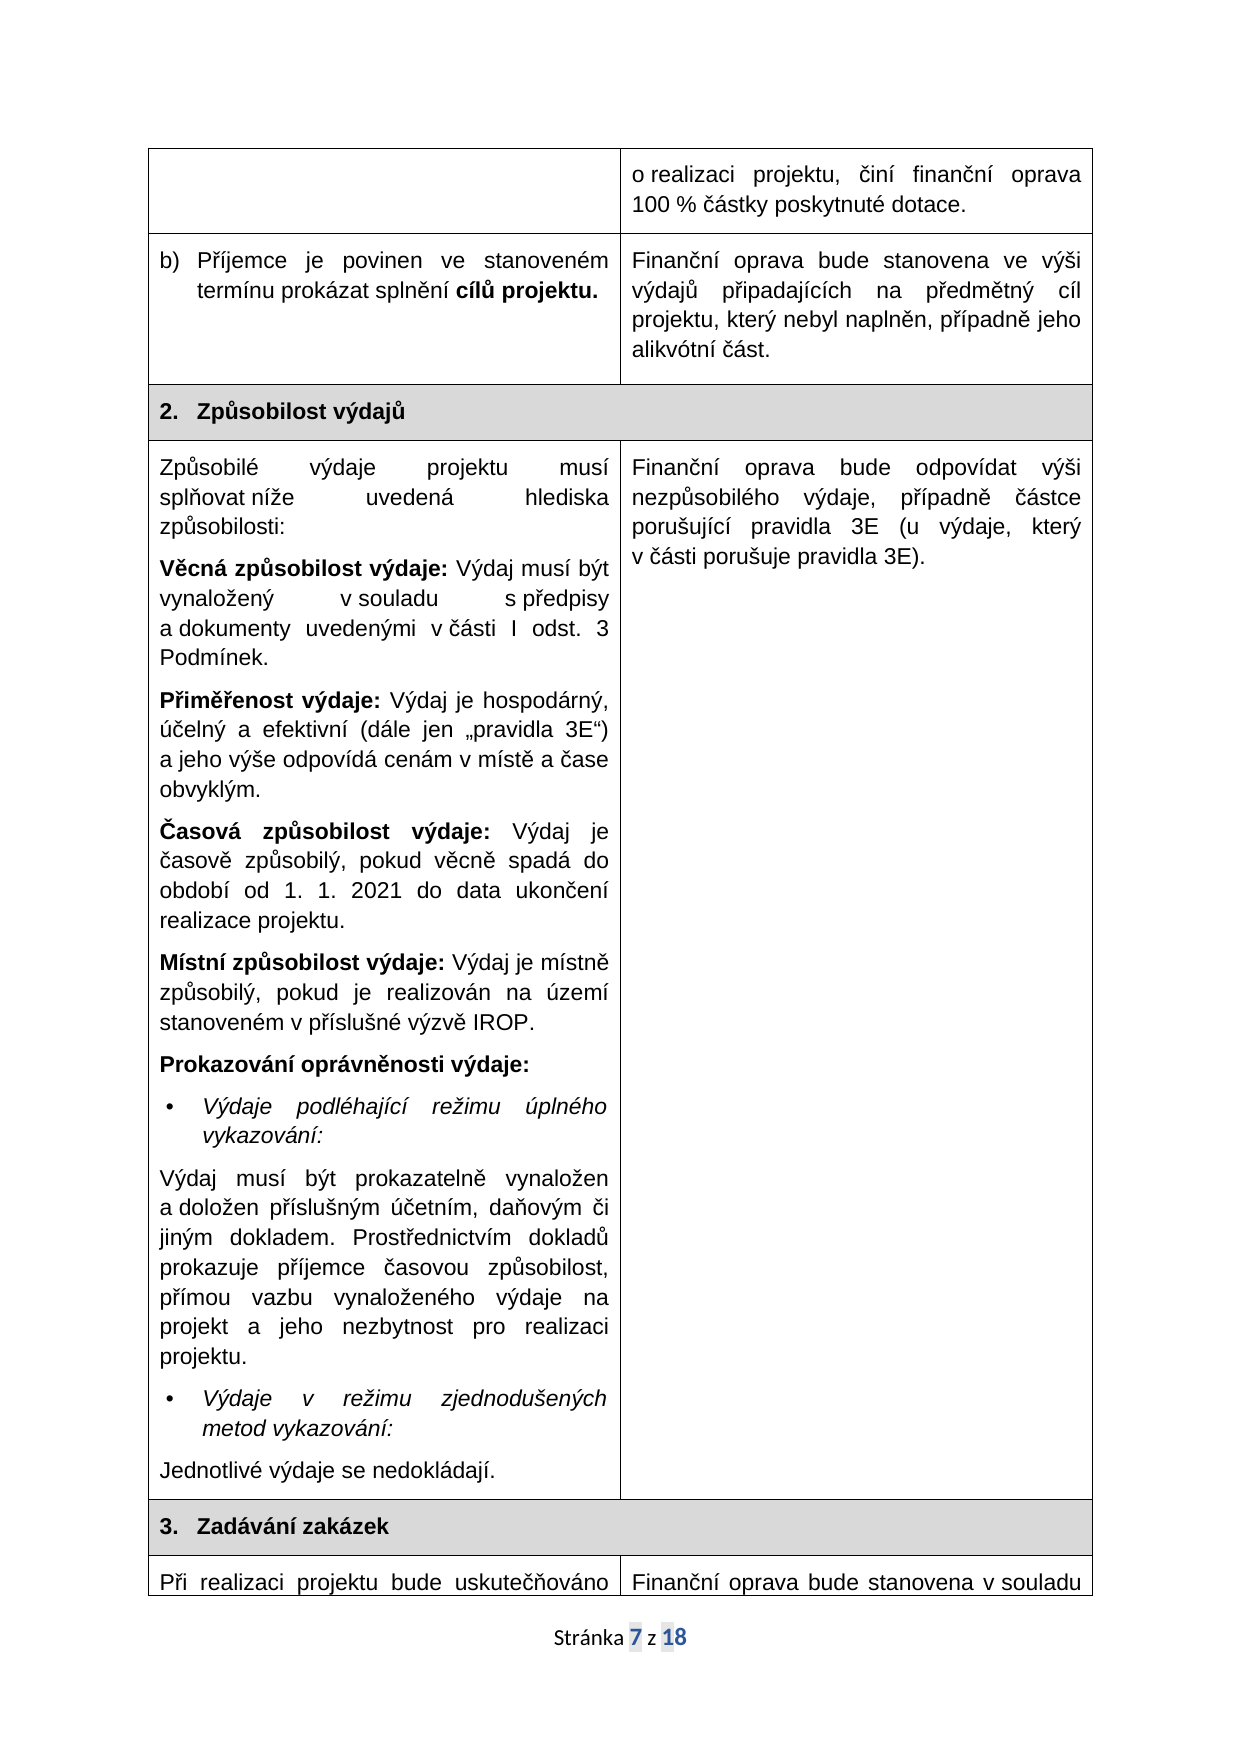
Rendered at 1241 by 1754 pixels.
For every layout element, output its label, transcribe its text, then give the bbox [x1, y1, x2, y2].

table_cell Finanční oprava bude stanovena ve výši výdajů připadajících na předmětný cíl projektu, který nebyl naplněn, případně jeho alikvótní část. [621, 234, 1092, 384]
table_cell Finanční oprava bude odpovídat výši nezpůsobilého výdaje, případně částce porušující pravidla 3E (u výdaje, který v části porušuje pravidla 3E). [621, 441, 1092, 1499]
table_cell Způsobilé výdaje projektu musí splňovat níže uvedená hlediska způsobilosti: Věcná způsobilost výdaje: Výdaj musí být vynaložený v souladu s předpisy a dokumenty uvedenými v části I odst. 3 Podmínek. Přiměřenost výdaje: Výdaj je hospodárný, účelný a efektivní (dále jen „pravidla 3E“) a jeho výše odpovídá cenám v místě a čase obvyklým. Časová způsobilost výdaje: Výdaj je časově způsobilý, pokud věcně spadá do období od 1. 1. 2021 do data ukončení realizace projektu. Místní způsobilost výdaje: Výdaj je místně způsobilý, pokud je realizován na území stanoveném v příslušné výzvě IROP. Prokazování oprávněnosti výdaje: Výdaje podléhající režimu úplného vykazování: Výdaj musí být prokazatelně vynaložen a doložen příslušným účetním, daňovým či jiným dokladem. Prostřednictvím dokladů prokazuje příjemce časovou způsobilost, přímou vazbu vynaloženého výdaje na projekt a jeho nezbytnost pro realizaci projektu. Výdaje v režimu zjednodušených metod vykazování: Jednotlivé výdaje se nedokládají. [149, 441, 620, 1499]
table_cell Příjemce je povinen ve stanoveném termínu prokázat splnění cílů projektu. [149, 234, 620, 384]
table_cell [621, 149, 1092, 233]
table_cell Způsobilost výdajů [149, 385, 1092, 440]
table_cell Zadávání zakázek [149, 1500, 1092, 1555]
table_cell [149, 149, 620, 233]
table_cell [149, 1556, 620, 1595]
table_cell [621, 1556, 1092, 1595]
